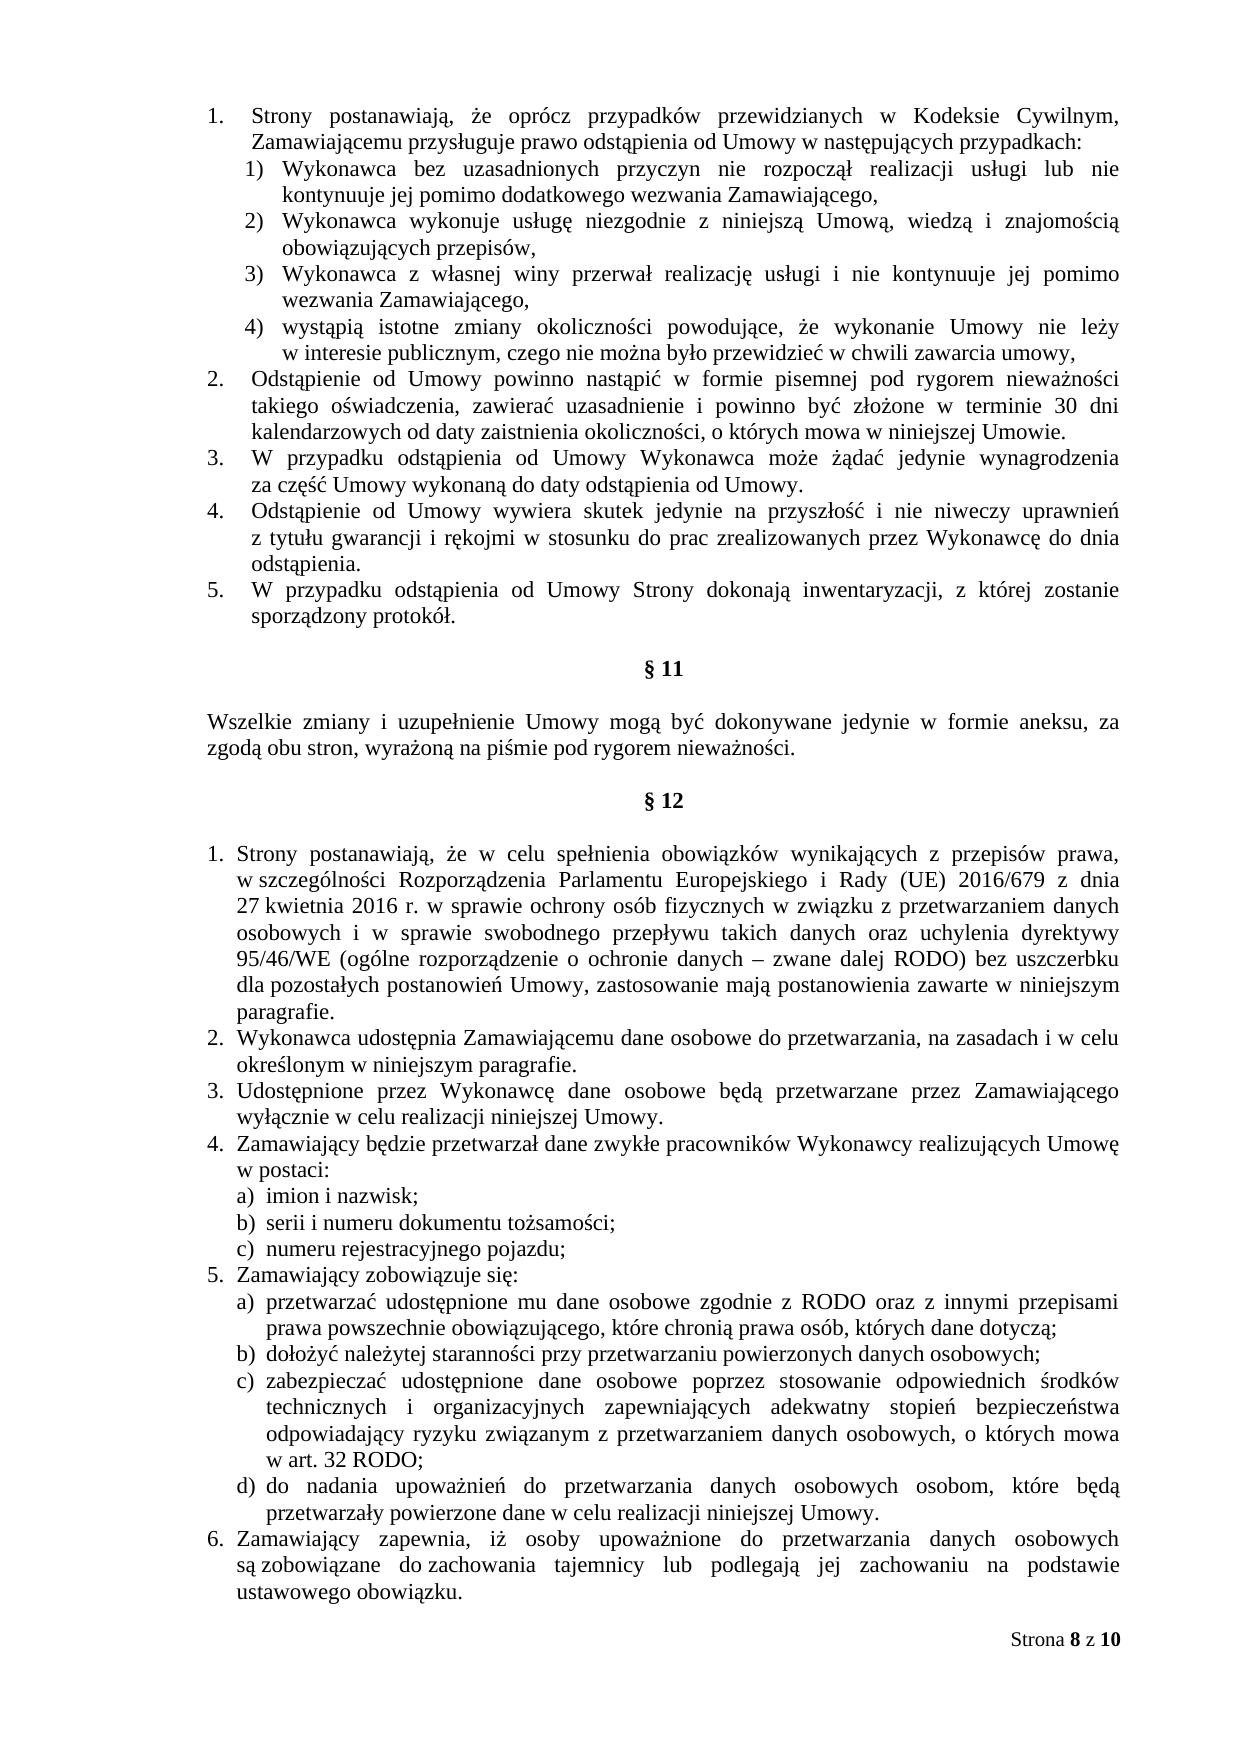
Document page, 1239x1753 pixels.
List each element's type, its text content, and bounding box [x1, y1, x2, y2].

list Strony postanawiają, że oprócz przypadków przewidzianych w Kodeksie Cywilnym, Zamawiającemu przysługuje prawo odstąpienia od Umowy w następujących przypadkach: [207, 102, 1121, 154]
list Zamawiający zobowiązuje się: [207, 1261, 1121, 1288]
list Zamawiający zapewnia, iż osoby upoważnione do przetwarzania danych osobowych są zobowiązane do zachowania tajemnicy lub podlegają jej zachowaniu na podstawie ustawowego obowiązku. [207, 1525, 1121, 1604]
list Strony postanawiają, że w celu spełnienia obowiązków wynikających z przepisów prawa, w szczególności Rozporządzenia Parlamentu Europejskiego i Rady (UE) 2016/679 z dnia 27 kwietnia 2016 r. w sprawie ochrony osób fizycznych w związku z przetwarzaniem danych osobowych i w sprawie swobodnego przepływu takich danych oraz uchylenia dyrektywy 95/46/WE (ogólne rozporządzenie o ochronie danych – zwane dalej RODO) bez uszczerbku dla pozostałych postanowień Umowy, zastosowanie mają postanowienia zawarte w niniejszym paragrafie. [207, 840, 1121, 1024]
list W przypadku odstąpienia od Umowy Strony dokonają inwentaryzacji, z której zostanie sporządzony protokół. [207, 576, 1121, 629]
list Odstąpienie od Umowy wywiera skutek jedynie na przyszłość i nie niweczy uprawnień z tytułu gwarancji i rękojmi w stosunku do prac zrealizowanych przez Wykonawcę do dnia odstąpienia. [207, 497, 1121, 576]
list serii i numeru dokumentu tożsamości; [236, 1209, 1121, 1235]
list Zamawiający będzie przetwarzał dane zwykłe pracowników Wykonawcy realizujących Umowę w postaci: [207, 1130, 1121, 1182]
list do nadania upoważnień do przetwarzania danych osobowych osobom, które będą przetwarzały powierzone dane w celu realizacji niniejszej Umowy. [236, 1472, 1121, 1525]
list Wykonawca udostępnia Zamawiającemu dane osobowe do przetwarzania, na zasadach i w celu określonym w niniejszym paragrafie. [207, 1024, 1121, 1077]
list W przypadku odstąpienia od Umowy Wykonawca może żądać jedynie wynagrodzenia za część Umowy wykonaną do daty odstąpienia od Umowy. [207, 444, 1121, 497]
list przetwarzać udostępnione mu dane osobowe zgodnie z RODO oraz z innymi przepisami prawa powszechnie obowiązującego, które chronią prawa osób, których dane dotyczą; [236, 1288, 1121, 1341]
text § 12 [207, 787, 1121, 813]
text § 11 [207, 655, 1121, 682]
list zabezpieczać udostępnione dane osobowe poprzez stosowanie odpowiednich środków technicznych i organizacyjnych zapewniających adekwatny stopień bezpieczeństwa odpowiadający ryzyku związanym z przetwarzaniem danych osobowych, o których mowa w art. 32 RODO; [236, 1367, 1121, 1472]
text Wszelkie zmiany i uzupełnienie Umowy mogą być dokonywane jedynie w formie aneksu, za zgodą obu stron, wyrażoną na piśmie pod rygorem nieważności. [207, 708, 1121, 761]
list imion i nazwisk; [236, 1182, 1121, 1209]
list numeru rejestracyjnego pojazdu; [236, 1235, 1121, 1261]
list Udostępnione przez Wykonawcę dane osobowe będą przetwarzane przez Zamawiającego wyłącznie w celu realizacji niniejszej Umowy. [207, 1077, 1121, 1130]
list wystąpią istotne zmiany okoliczności powodujące, że wykonanie Umowy nie leży w interesie publicznym, czego nie można było przewidzieć w chwili zawarcia umowy, [244, 313, 1121, 365]
list dołożyć należytej staranności przy przetwarzaniu powierzonych danych osobowych; [236, 1341, 1121, 1367]
list Wykonawca wykonuje usługę niezgodnie z niniejszą Umową, wiedzą i znajomością obowiązujących przepisów, [244, 207, 1121, 260]
list Wykonawca z własnej winy przerwał realizację usługi i nie kontynuuje jej pomimo wezwania Zamawiającego, [244, 260, 1121, 313]
list Wykonawca bez uzasadnionych przyczyn nie rozpoczął realizacji usługi lub nie kontynuuje jej pomimo dodatkowego wezwania Zamawiającego, [244, 154, 1121, 207]
list Odstąpienie od Umowy powinno nastąpić w formie pisemnej pod rygorem nieważności takiego oświadczenia, zawierać uzasadnienie i powinno być złożone w terminie 30 dni kalendarzowych od daty zaistnienia okoliczności, o których mowa w niniejszej Umowie. [207, 365, 1121, 444]
